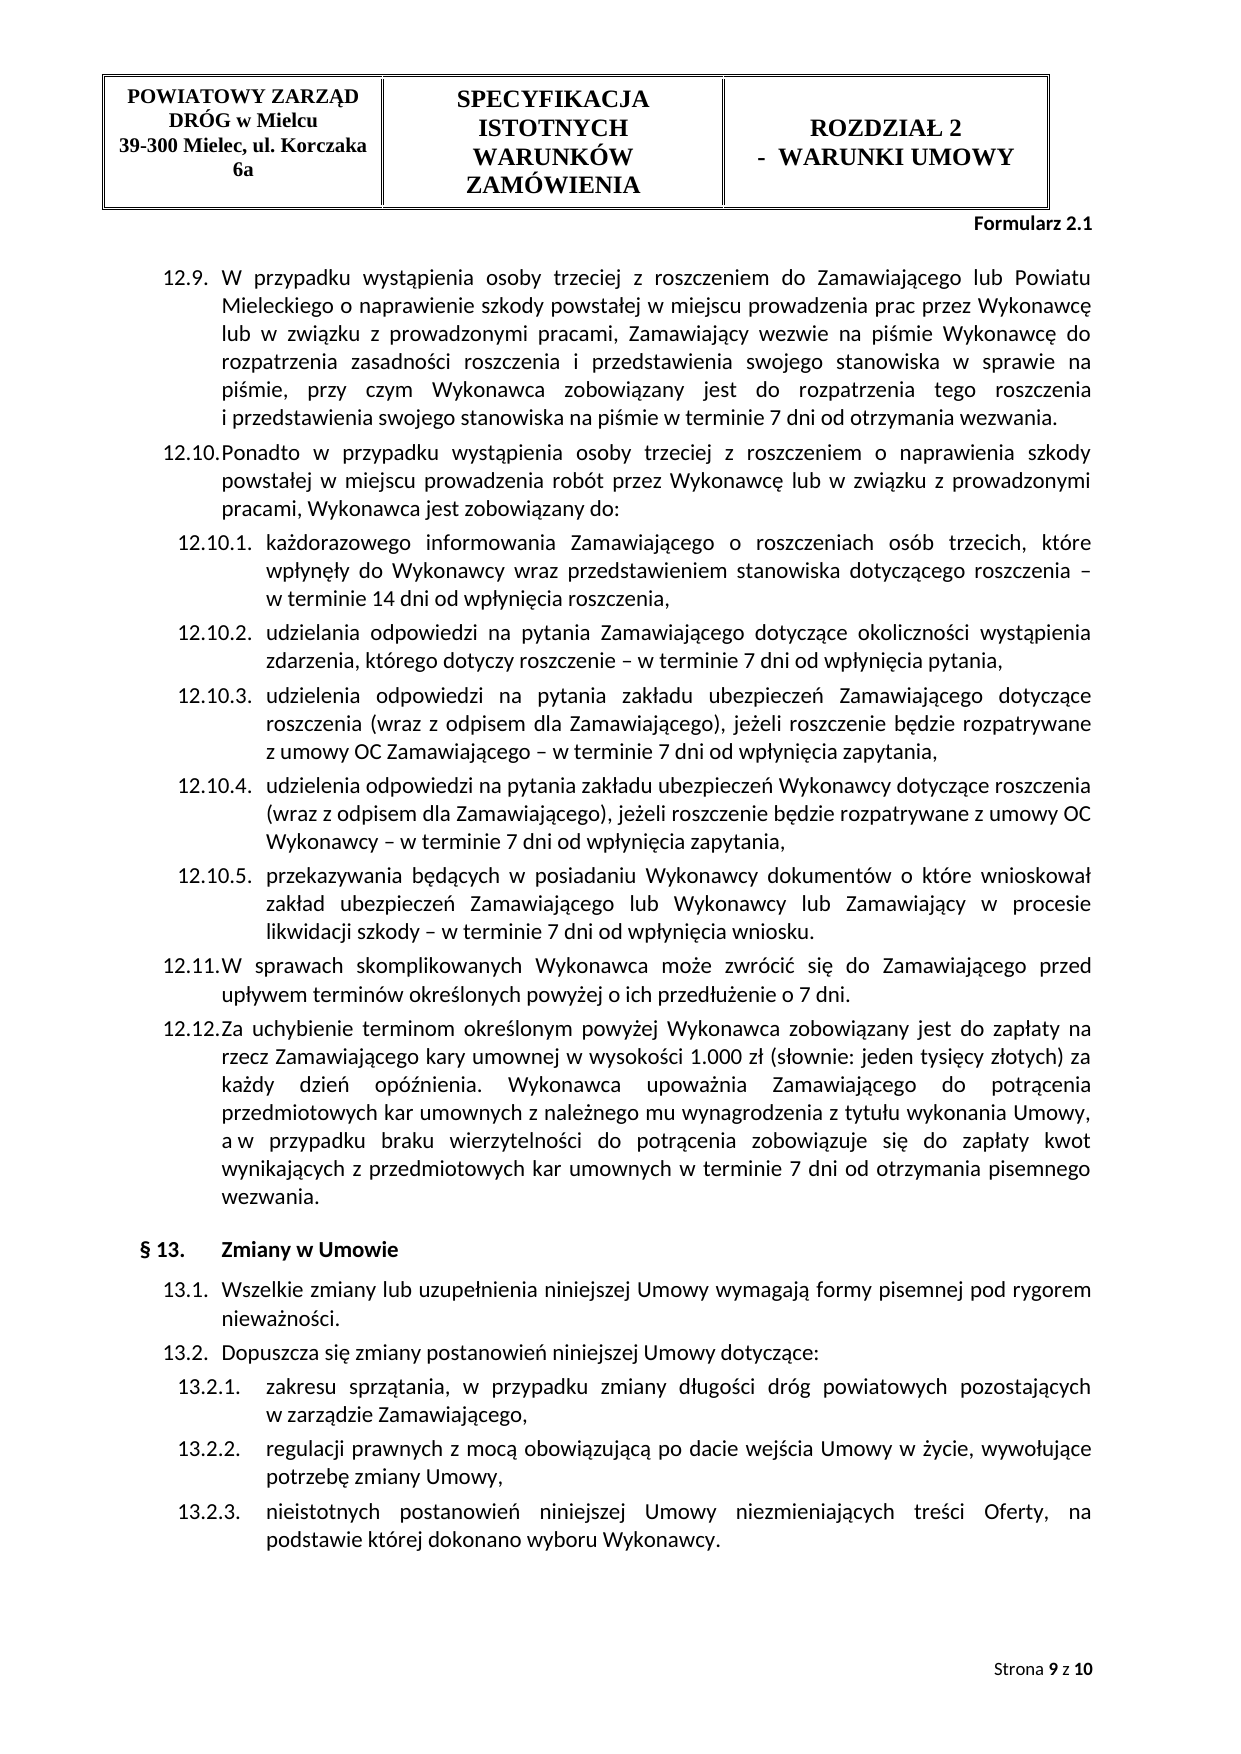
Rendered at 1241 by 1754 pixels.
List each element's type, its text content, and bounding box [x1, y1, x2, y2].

subtitle udzielenia odpowiedzi na pytania zakładu ubezpieczeń Wykonawcy dotyczące roszczenia (wraz z odpisem dla Zamawiającego), jeżeli roszczenie będzie rozpatrywane z umowy OC Wykonawcy – w terminie 7 dni od wpłynięcia zapytania, [177, 771, 1093, 855]
subtitle Ponadto w przypadku wystąpienia osoby trzeciej z roszczeniem o naprawienia szkody powstałej w miejscu prowadzenia robót przez Wykonawcę lub w związku z prowadzonymi pracami, Wykonawca jest zobowiązany do: [162, 438, 1093, 522]
subtitle regulacji prawnych z mocą obowiązującą po dacie wejścia Umowy w życie, wywołujące potrzebę zmiany Umowy, [177, 1434, 1093, 1491]
subtitle W przypadku wystąpienia osoby trzeciej z roszczeniem do Zamawiającego lub Powiatu Mieleckiego o naprawienie szkody powstałej w miejscu prowadzenia prac przez Wykonawcę lub w związku z prowadzonymi pracami, Zamawiający wezwie na piśmie Wykonawcę do rozpatrzenia zasadności roszczenia i przedstawienia swojego stanowiska w sprawie na piśmie, przy czym Wykonawca zobowiązany jest do rozpatrzenia tego roszczenia i przedstawienia swojego stanowiska na piśmie w terminie 7 dni od otrzymania wezwania. [162, 263, 1093, 432]
subtitle udzielania odpowiedzi na pytania Zamawiającego dotyczące okoliczności wystąpienia zdarzenia, którego dotyczy roszczenie – w terminie 7 dni od wpłynięcia pytania, [177, 618, 1093, 674]
subtitle Wszelkie zmiany lub uzupełnienia niniejszej Umowy wymagają formy pisemnej pod rygorem nieważności. [162, 1276, 1093, 1332]
subtitle nieistotnych postanowień niniejszej Umowy niezmieniających treści Oferty, na podstawie której dokonano wyboru Wykonawcy. [177, 1497, 1093, 1553]
subtitle zakresu sprzątania, w przypadku zmiany długości dróg powiatowych pozostających w zarządzie Zamawiającego, [177, 1372, 1093, 1428]
subtitle przekazywania będących w posiadaniu Wykonawcy dokumentów o które wnioskował zakład ubezpieczeń Zamawiającego lub Wykonawcy lub Zamawiający w procesie likwidacji szkody – w terminie 7 dni od wpłynięcia wniosku. [177, 861, 1093, 945]
subtitle udzielenia odpowiedzi na pytania zakładu ubezpieczeń Zamawiającego dotyczące roszczenia (wraz z odpisem dla Zamawiającego), jeżeli roszczenie będzie rozpatrywane z umowy OC Zamawiającego – w terminie 7 dni od wpłynięcia zapytania, [177, 681, 1093, 765]
subtitle W sprawach skomplikowanych Wykonawca może zwrócić się do Zamawiającego przed upływem terminów określonych powyżej o ich przedłużenie o 7 dni. [162, 952, 1093, 1008]
subtitle każdorazowego informowania Zamawiającego o roszczeniach osób trzecich, które wpłynęły do Wykonawcy wraz przedstawieniem stanowiska dotyczącego roszczenia – w terminie 14 dni od wpłynięcia roszczenia, [177, 528, 1093, 612]
subtitle Dopuszcza się zmiany postanowień niniejszej Umowy dotyczące: [162, 1338, 1093, 1366]
subtitle Za uchybienie terminom określonym powyżej Wykonawca zobowiązany jest do zapłaty na rzecz Zamawiającego kary umownej w wysokości 1.000 zł (słownie: jeden tysięcy złotych) za każdy dzień opóźnienia. Wykonawca upoważnia Zamawiającego do potrącenia przedmiotowych kar umownych z należnego mu wynagrodzenia z tytułu wykonania Umowy, a w przypadku braku wierzytelności do potrącenia zobowiązuje się do zapłaty kwot wynikających z przedmiotowych kar umownych w terminie 7 dni od otrzymania pisemnego wezwania. [162, 1014, 1093, 1210]
subtitle Zmiany w Umowie [162, 1235, 1093, 1263]
